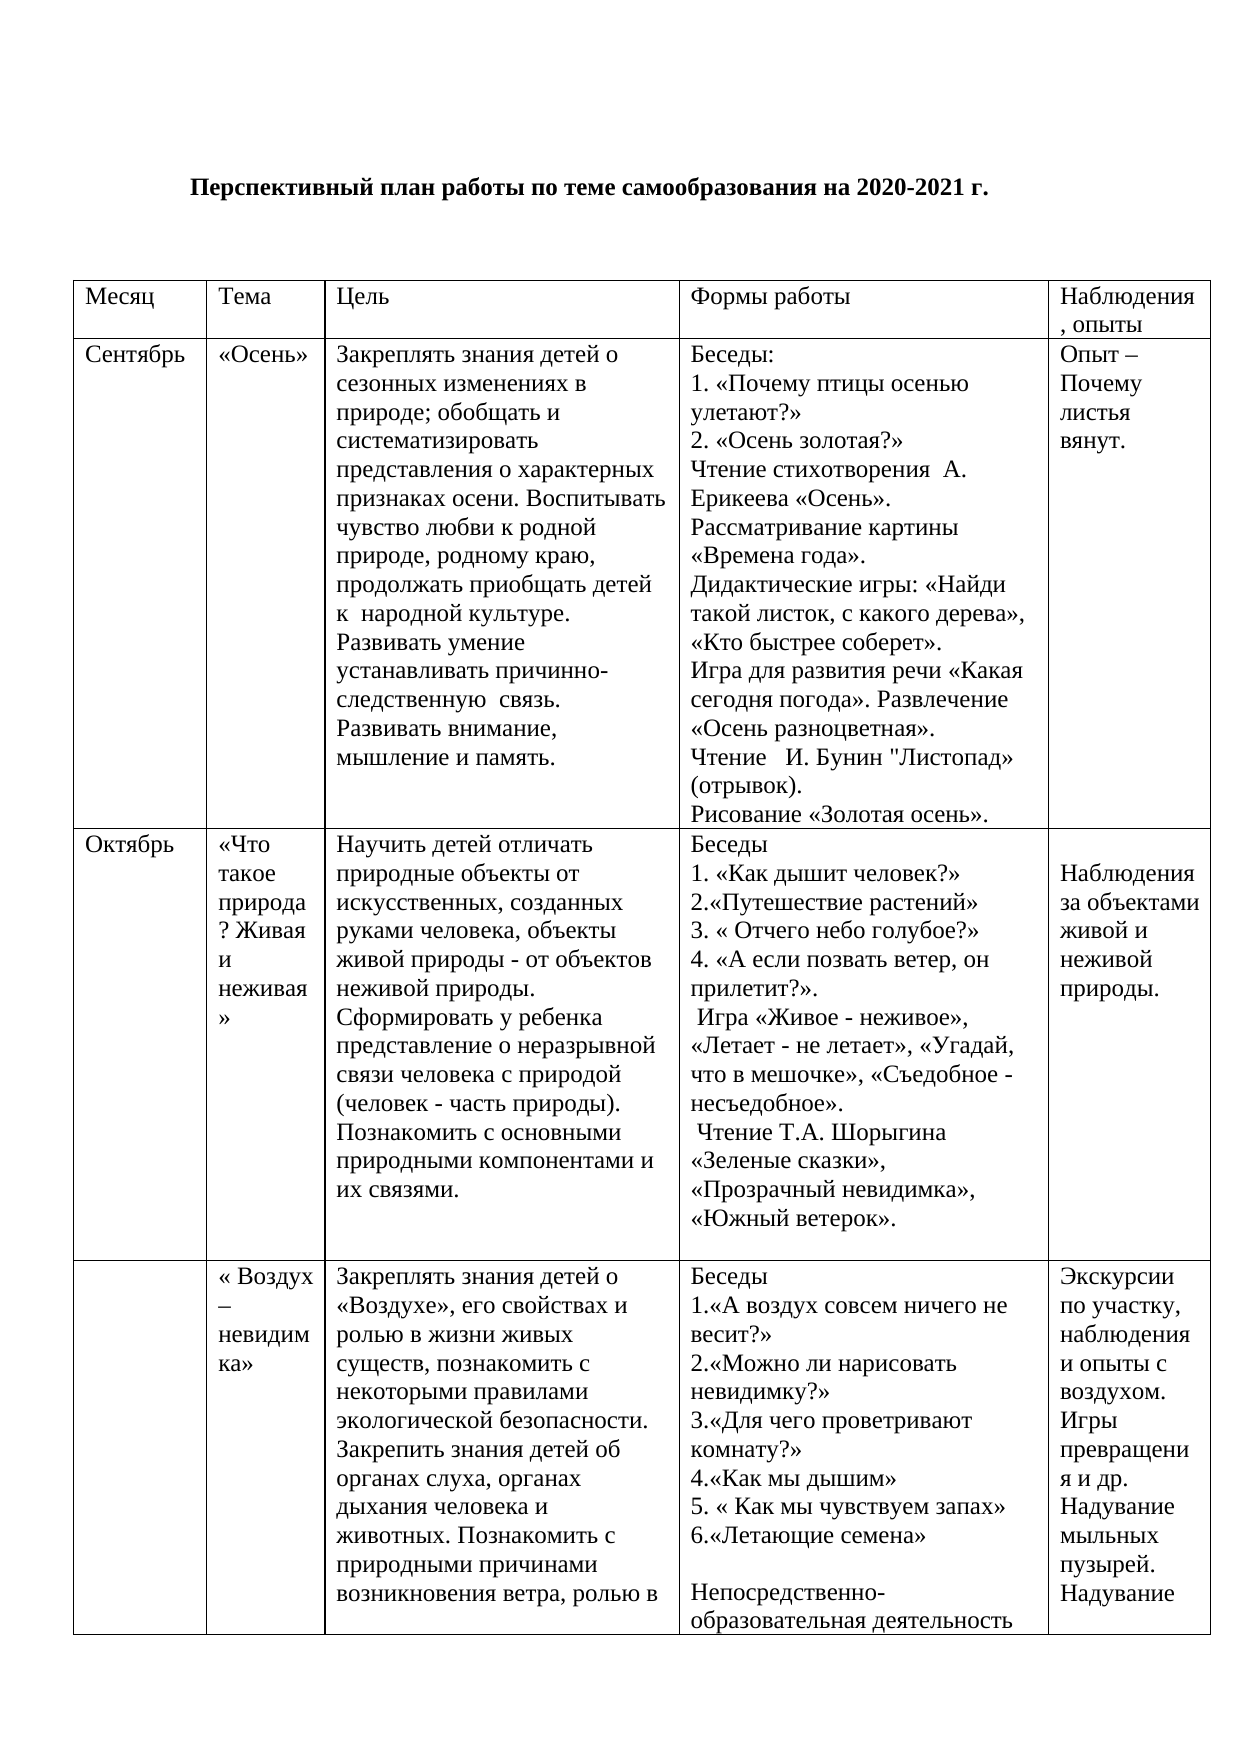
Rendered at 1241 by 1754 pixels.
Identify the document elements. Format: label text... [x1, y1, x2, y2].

table_cell Беседы 1. «Как дышит человек?» 2.«Путешествие растений» 3. « Отчего небо голубое?» 4. «А если позвать ветер, он прилетит?». Игра «Живое - неживое», «Летает - не летает», «Угадай, что в мешочке», «Съедобное - несъедобное». Чтение Т.А. Шорыгина «Зеленые сказки», «Прозрачный невидимка», «Южный ветерок». [680, 829, 1048, 1260]
table_cell Опыт – Почему листья вянут. [1049, 339, 1210, 828]
table_cell Сентябрь [74, 339, 206, 828]
table_header Месяц [74, 281, 206, 338]
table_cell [326, 1261, 679, 1634]
table_header Тема [207, 281, 324, 338]
table_cell Беседы: 1. «Почему птицы осенью улетают?» 2. «Осень золотая?» Чтение стихотворения А. Ерикеева «Осень». Рассматривание картины «Времена года». Дидактические игры: «Найди такой листок, с какого дерева», «Кто быстрее соберет». Игра для развития речи «Какая сегодня погода». Развлечение «Осень разноцветная». Чтение И. Бунин "Листопад» (отрывок). Рисование «Золотая осень». [680, 339, 1048, 828]
table_cell «Что такое природа? Живая и неживая» [207, 829, 324, 1260]
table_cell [1049, 1261, 1210, 1634]
table_cell [74, 1261, 206, 1634]
table_cell Научить детей отличать природные объекты от искусственных, созданных руками человека, объекты живой природы - от объектов неживой природы. Сформировать у ребенка представление о неразрывной связи человека с природой (человек - часть природы). Познакомить с основными природными компонентами и их связями. [326, 829, 679, 1260]
table_cell Закреплять знания детей о сезонных изменениях в природе; обобщать и систематизировать представления о характерных признаках осени. Воспитывать чувство любви к родной природе, родному краю, продолжать приобщать детей к народной культуре. Развивать умение устанавливать причинно-следственную связь. Развивать внимание, мышление и память. [326, 339, 679, 828]
table_cell Октябрь [74, 829, 206, 1260]
table_header Цель [326, 281, 679, 338]
table_cell «Осень» [207, 339, 324, 828]
table_header Наблюдения, опыты [1049, 281, 1210, 338]
table_header Формы работы [680, 281, 1048, 338]
text Перспективный план работы по теме самообразования на 2020-2021 г. [177, 172, 1152, 201]
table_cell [680, 1261, 1048, 1634]
table_cell Наблюдения за объектами живой и неживой природы. [1049, 829, 1210, 1260]
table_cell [207, 1261, 324, 1634]
